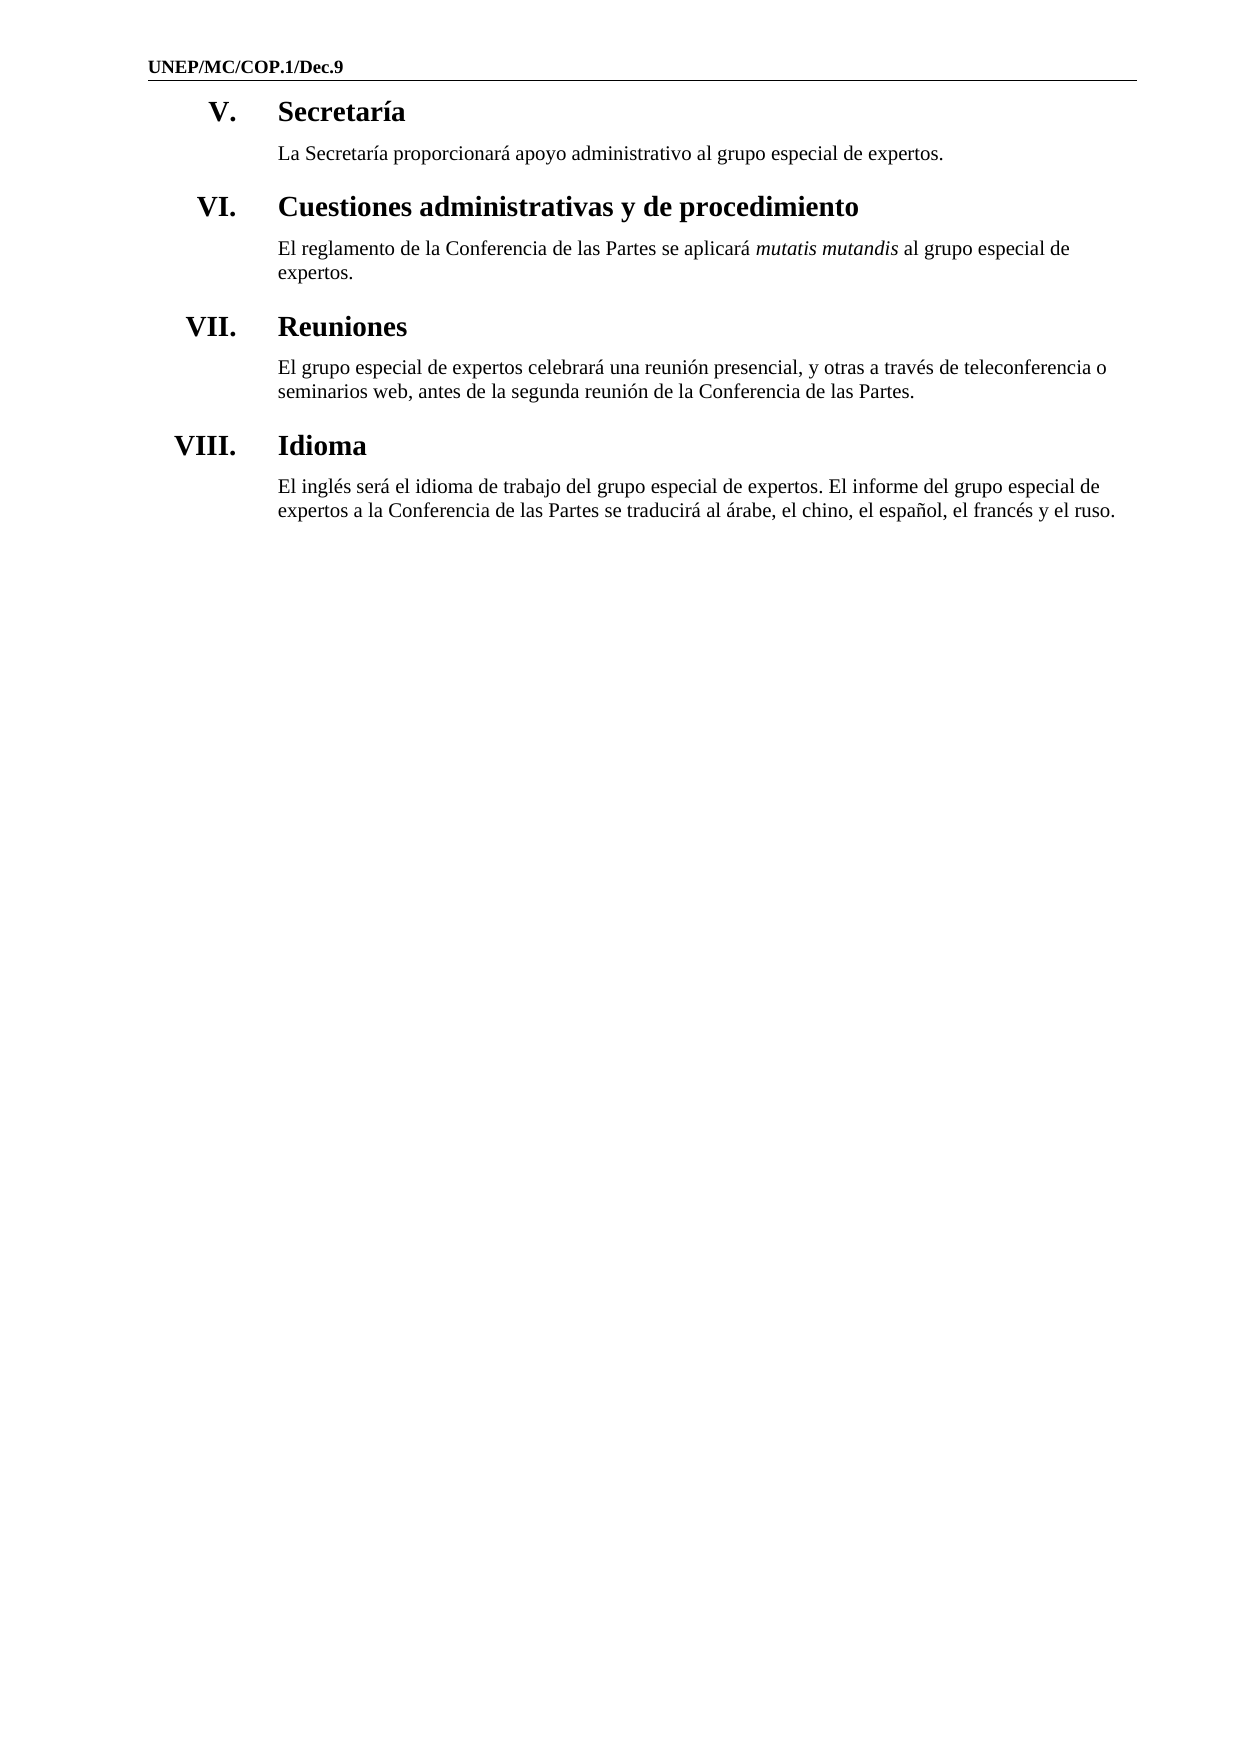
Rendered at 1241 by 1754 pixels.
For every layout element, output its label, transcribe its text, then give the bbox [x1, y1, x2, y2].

text V. Secretaría [148, 94, 1107, 128]
text La Secretaría proporcionará apoyo administrativo al grupo especial de expertos. [278, 141, 1137, 164]
text El inglés será el idioma de trabajo del grupo especial de expertos. El informe del grupo especial de expertos a la Conferencia de las Partes se traducirá al árabe, el chino, el español, el francés y el ruso. [278, 474, 1137, 522]
text VIII. Idioma [148, 428, 1107, 461]
text VI. Cuestiones administrativas y de procedimiento [148, 189, 1107, 223]
text El reglamento de la Conferencia de las Partes se aplicará mutatis mutandis al grupo especial de expertos. [278, 236, 1137, 284]
text VII. Reuniones [148, 309, 1107, 342]
text El grupo especial de expertos celebrará una reunión presencial, y otras a través de teleconferencia o seminarios web, antes de la segunda reunión de la Conferencia de las Partes. [278, 355, 1137, 403]
